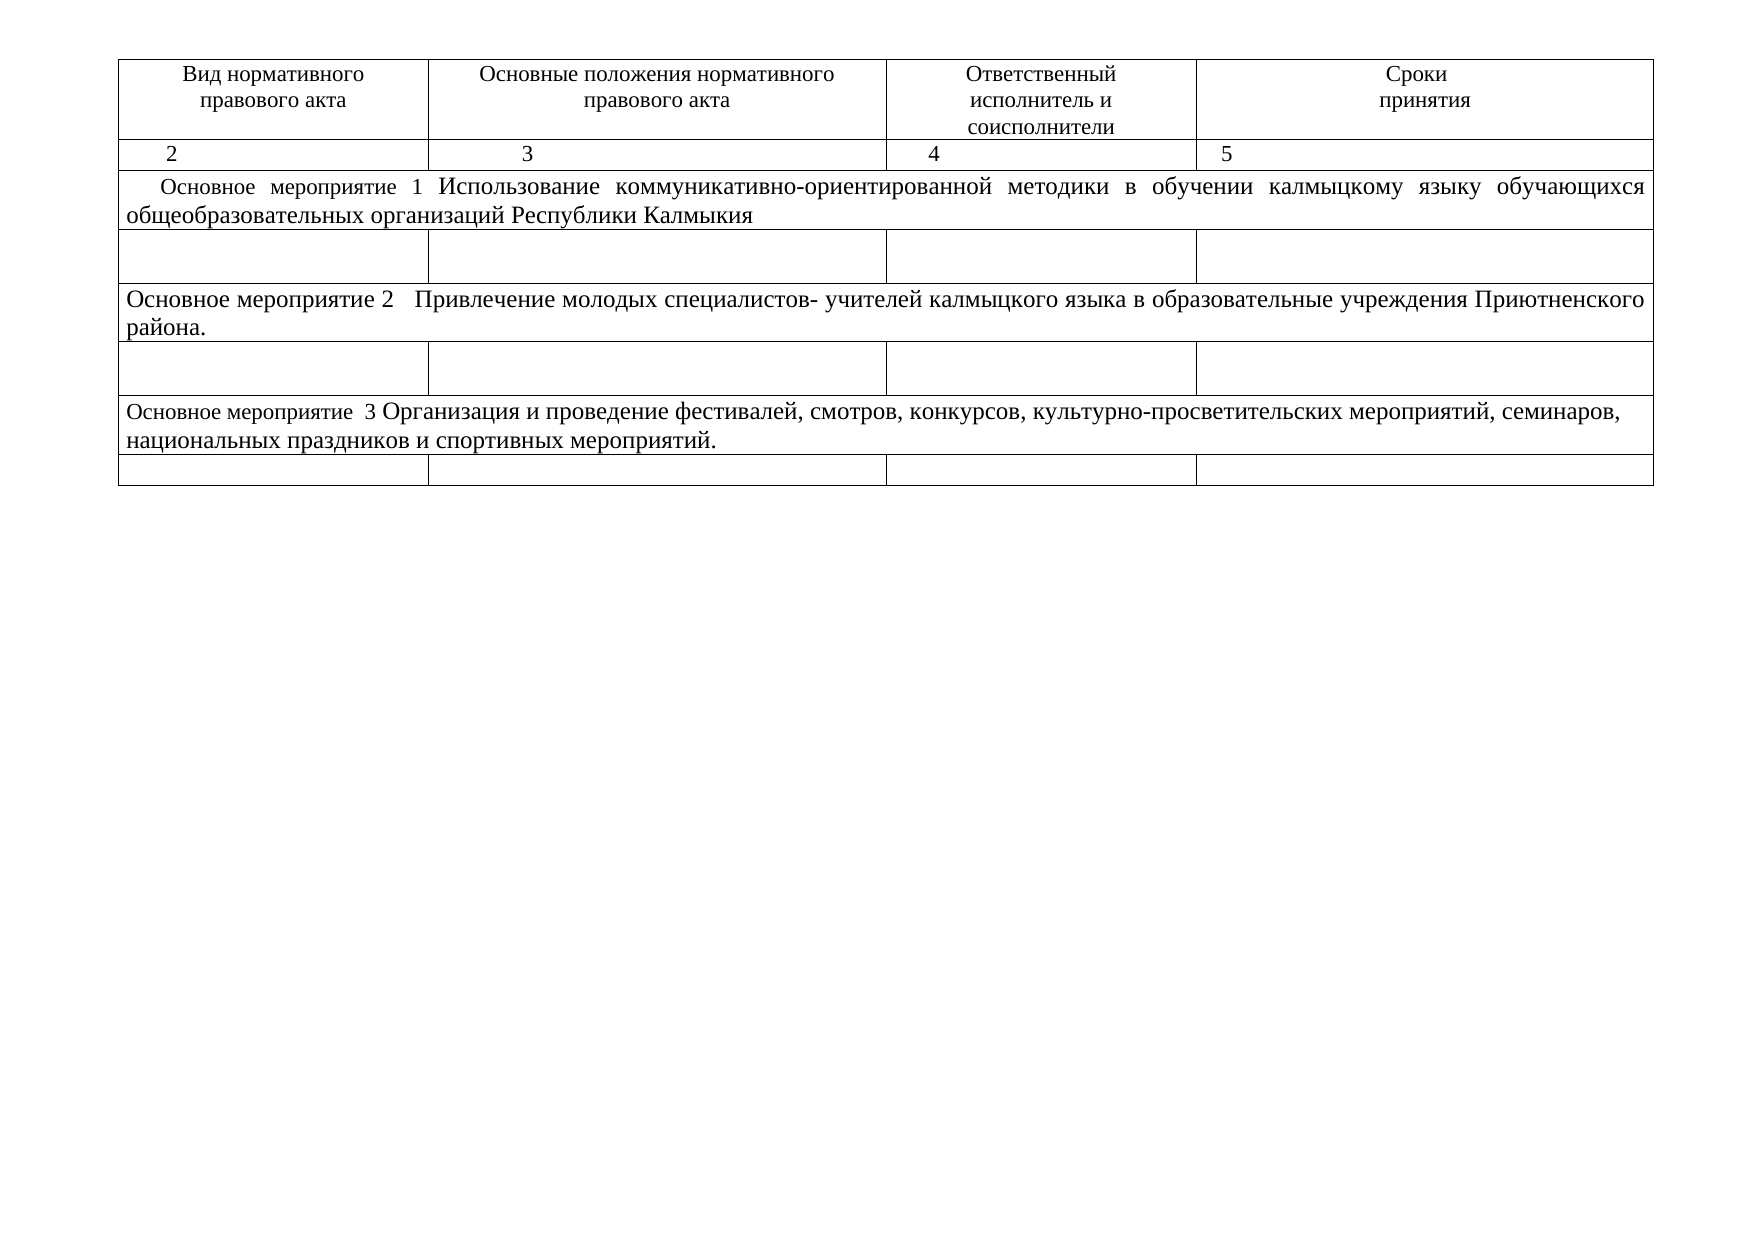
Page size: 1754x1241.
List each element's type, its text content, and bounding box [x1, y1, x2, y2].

table_header Сроки принятия [1197, 60, 1653, 139]
table_cell [429, 455, 886, 485]
table_header Вид нормативного правового акта [119, 60, 428, 139]
table_cell [1197, 455, 1653, 485]
table_cell [887, 230, 1196, 283]
table_cell [1197, 230, 1653, 283]
table_cell 3 [429, 140, 886, 170]
table_cell [119, 342, 428, 395]
table_cell [887, 455, 1196, 485]
table_cell Основное мероприятие 3 Организация и проведение фестивалей, смотров, конкурсов, культурно-просветительских мероприятий, семинаров, национальных праздников и спортивных мероприятий. [119, 396, 1653, 453]
table_cell [429, 230, 886, 283]
table_cell [119, 455, 428, 485]
table_cell [887, 342, 1196, 395]
table_cell [1197, 342, 1653, 395]
table_header Основные положения нормативного правового акта [429, 60, 886, 139]
table_cell 4 [887, 140, 1196, 170]
table_cell Основное мероприятие 2 Привлечение молодых специалистов- учителей калмыцкого языка в образовательные учреждения Приютненского района. [119, 284, 1653, 341]
table_header Ответственный исполнитель и соисполнители [887, 60, 1196, 139]
table_cell 5 [1197, 140, 1653, 170]
table_cell [429, 342, 886, 395]
table_cell 2 [119, 140, 428, 170]
table_cell Основное мероприятие 1 Использование коммуникативно-ориентированной методики в обучении калмыцкому языку обучающихся общеобразовательных организаций Республики Калмыкия [119, 171, 1653, 229]
table_cell [119, 230, 428, 283]
